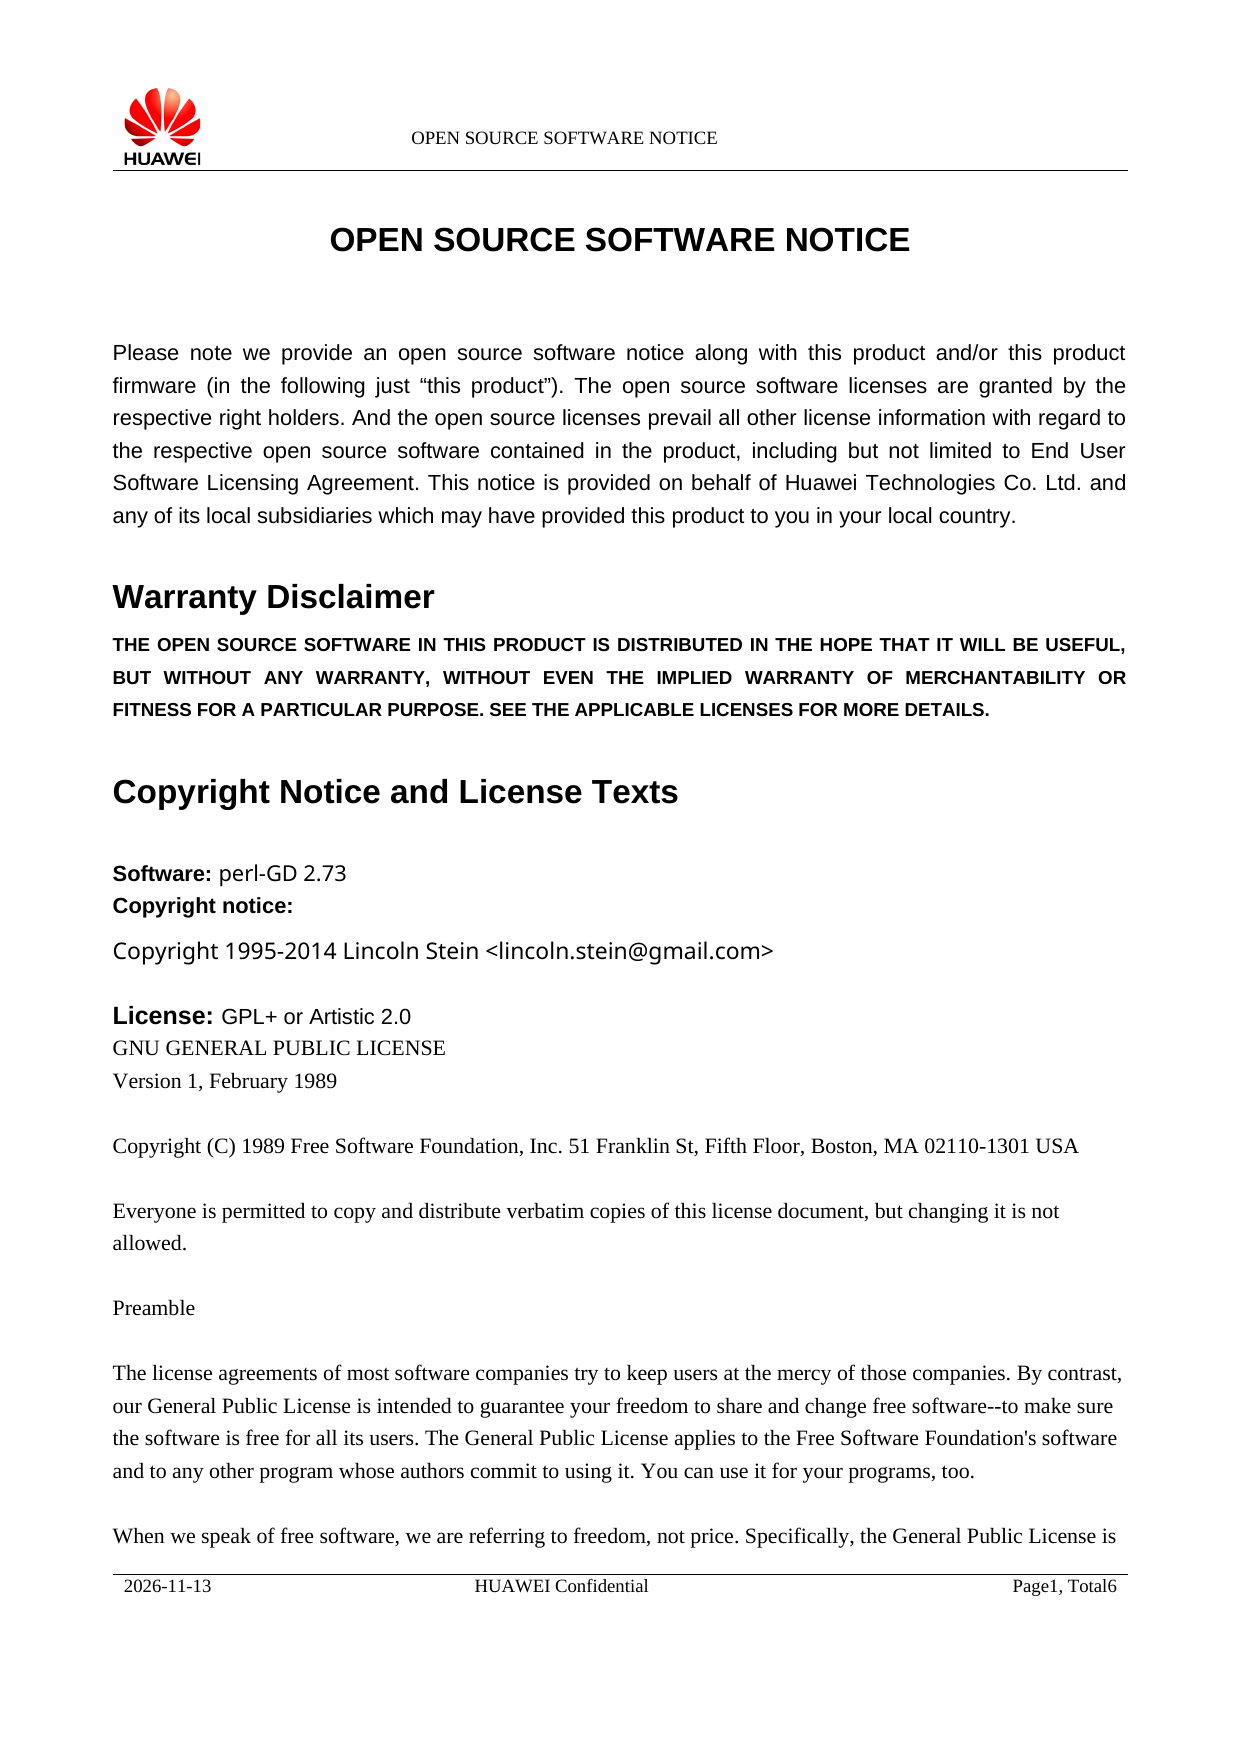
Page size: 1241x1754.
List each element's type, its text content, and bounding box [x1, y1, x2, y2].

title Software: perl-GD 2.73 [112, 856, 1128, 889]
text OPEN SOURCE SOFTWARE NOTICE [112, 206, 1128, 271]
text The open source software in this product is distributed in the hope that it will be useful, but WITHOUT ANY WARRANTY, without even the implied warranty of MERCHANTABILITY or FITNESS FOR A PARTICULAR PURPOSE. See the applicable licenses for more details. [112, 629, 1128, 726]
text Please note we provide an open source software notice along with this product and/or this product firmware (in the following just “this product”). The open source software licenses are granted by the respective right holders. And the open source licenses prevail all other license information with regard to the respective open source software contained in the product, including but not limited to End User Software Licensing Agreement. This notice is provided on behalf of Huawei Technologies Co. Ltd. and any of its local subsidiaries which may have provided this product to you in your local country. [112, 336, 1128, 531]
picture [124, 88, 201, 165]
text Copyright 1995-2014 Lincoln Stein <lincoln.stein@gmail.com> [112, 934, 1128, 999]
text License: GPL+ or Artistic 2.0 [112, 999, 1128, 1031]
text Warranty Disclaimer [112, 564, 1128, 629]
text Copyright Notice and License Texts [112, 759, 1128, 824]
text Copyright notice: [112, 889, 1128, 921]
